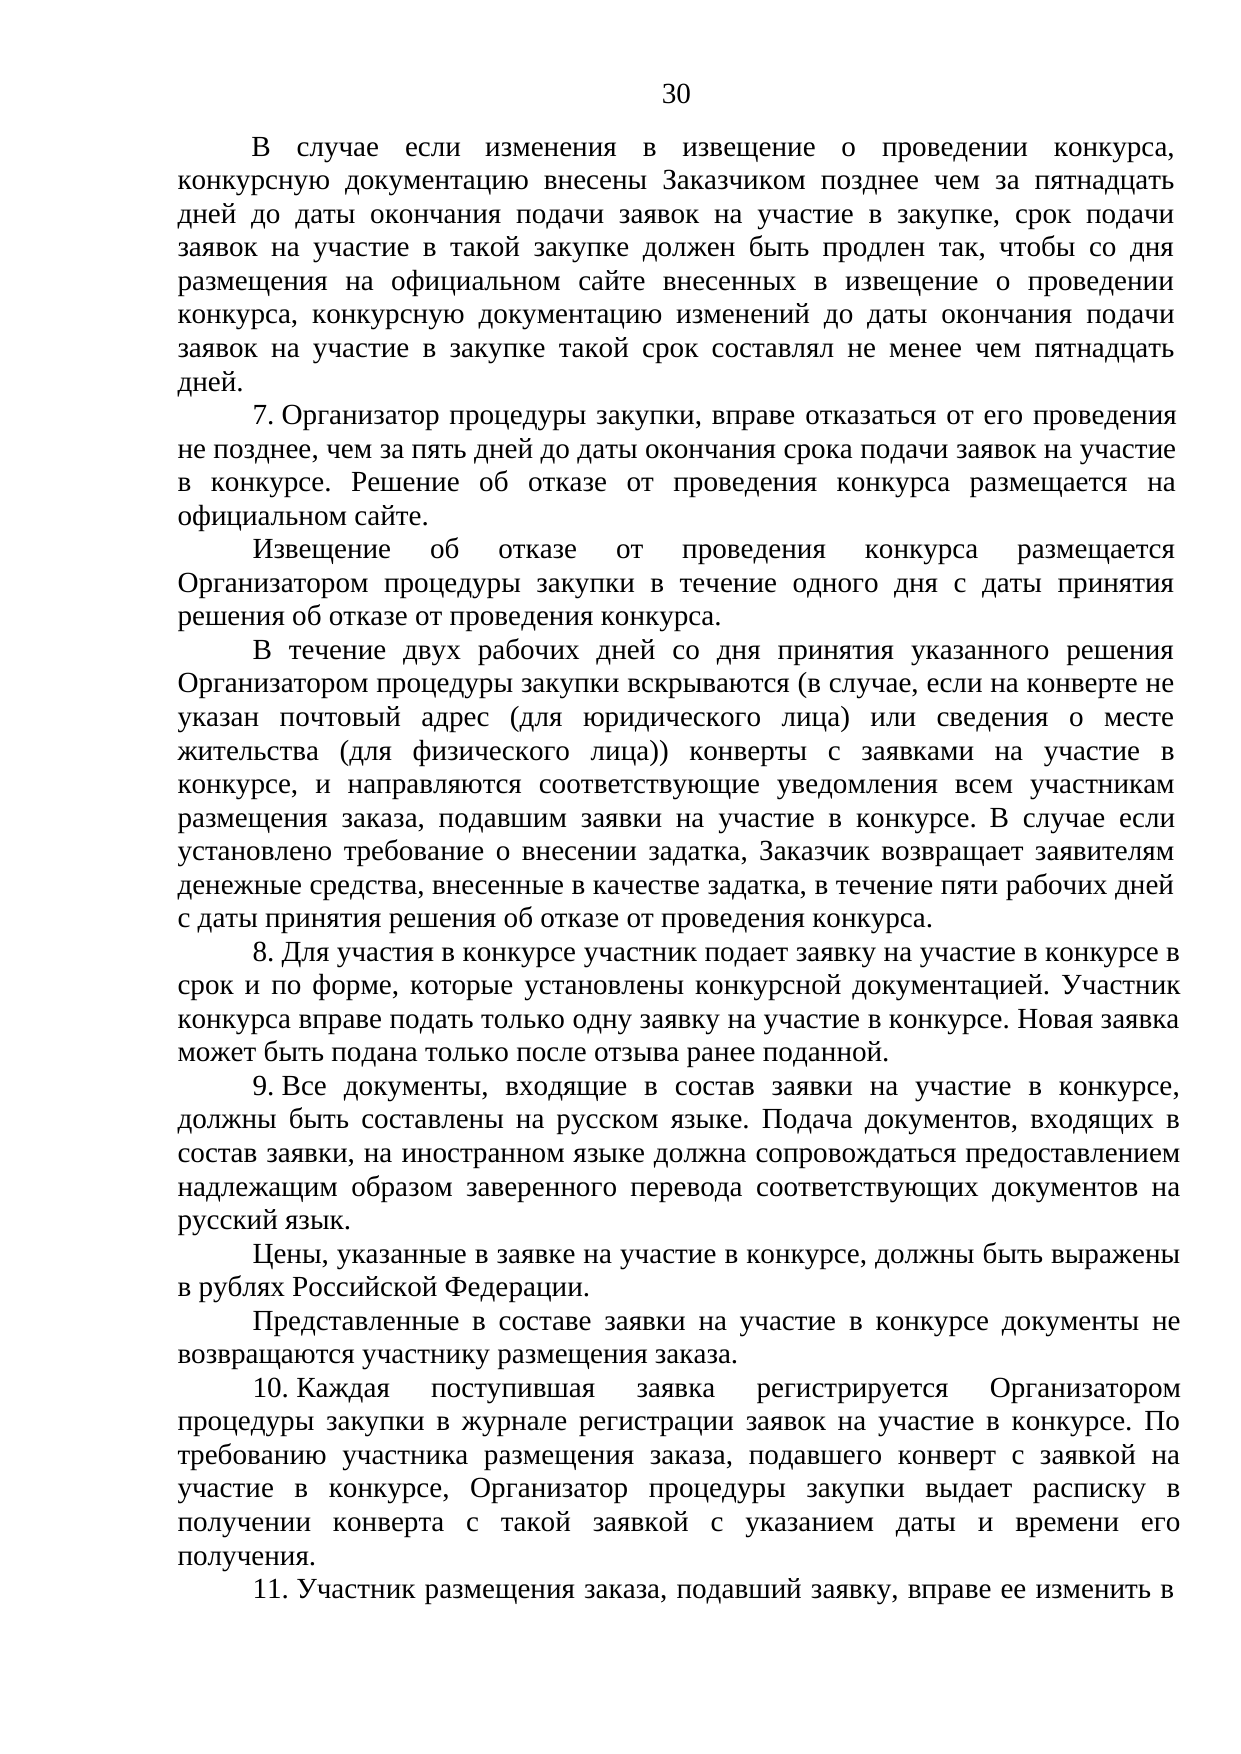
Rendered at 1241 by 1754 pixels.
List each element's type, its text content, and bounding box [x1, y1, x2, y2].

text Представленные в составе заявки на участие в конкурсе документы не возвращаются участнику размещения заказа. [177, 1303, 1181, 1370]
text Извещение об отказе от проведения конкурса размещается Организатором процедуры закупки в течение одного дня с даты принятия решения об отказе от проведения конкурса. [177, 531, 1175, 632]
text Цены, указанные в заявке на участие в конкурсе, должны быть выражены в рублях Российской Федерации. [177, 1236, 1181, 1303]
text 8. Для участия в конкурсе участник подает заявку на участие в конкурсе в срок и по форме, которые установлены конкурсной документацией. Участник конкурса вправе подать только одну заявку на участие в конкурсе. Новая заявка может быть подана только после отзыва ранее поданной. [177, 934, 1181, 1068]
text В случае если изменения в извещение о проведении конкурса, конкурсную документацию внесены Заказчиком позднее чем за пятнадцать дней до даты окончания подачи заявок на участие в закупке, срок подачи заявок на участие в такой закупке должен быть продлен так, чтобы со дня размещения на официальном сайте внесенных в извещение о проведении конкурса, конкурсную документацию изменений до даты окончания подачи заявок на участие в закупке такой срок составлял не менее чем пятнадцать дней. [177, 129, 1175, 397]
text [177, 1571, 1175, 1605]
text 7. Организатор процедуры закупки, вправе отказаться от его проведения не позднее, чем за пять дней до даты окончания срока подачи заявок на участие в конкурсе. Решение об отказе от проведения конкурса размещается на официальном сайте. [177, 397, 1177, 531]
text 9. Все документы, входящие в состав заявки на участие в конкурсе, должны быть составлены на русском языке. Подача документов, входящих в состав заявки, на иностранном языке должна сопровождаться предоставлением надлежащим образом заверенного перевода соответствующих документов на русский язык. [177, 1068, 1181, 1236]
text В течение двух рабочих дней со дня принятия указанного решения Организатором процедуры закупки вскрываются (в случае, если на конверте не указан почтовый адрес (для юридического лица) или сведения о месте жительства (для физического лица)) конверты с заявками на участие в конкурсе, и направляются соответствующие уведомления всем участникам размещения заказа, подавшим заявки на участие в конкурсе. В случае если установлено требование о внесении задатка, Заказчик возвращает заявителям денежные средства, внесенные в качестве задатка, в течение пяти рабочих дней с даты принятия решения об отказе от проведения конкурса. [177, 632, 1175, 934]
text 10. Каждая поступившая заявка регистрируется Организатором процедуры закупки в журнале регистрации заявок на участие в конкурсе. По требованию участника размещения заказа, подавшего конверт с заявкой на участие в конкурсе, Организатор процедуры закупки выдает расписку в получении конверта с такой заявкой с указанием даты и времени его получения. [177, 1370, 1181, 1571]
